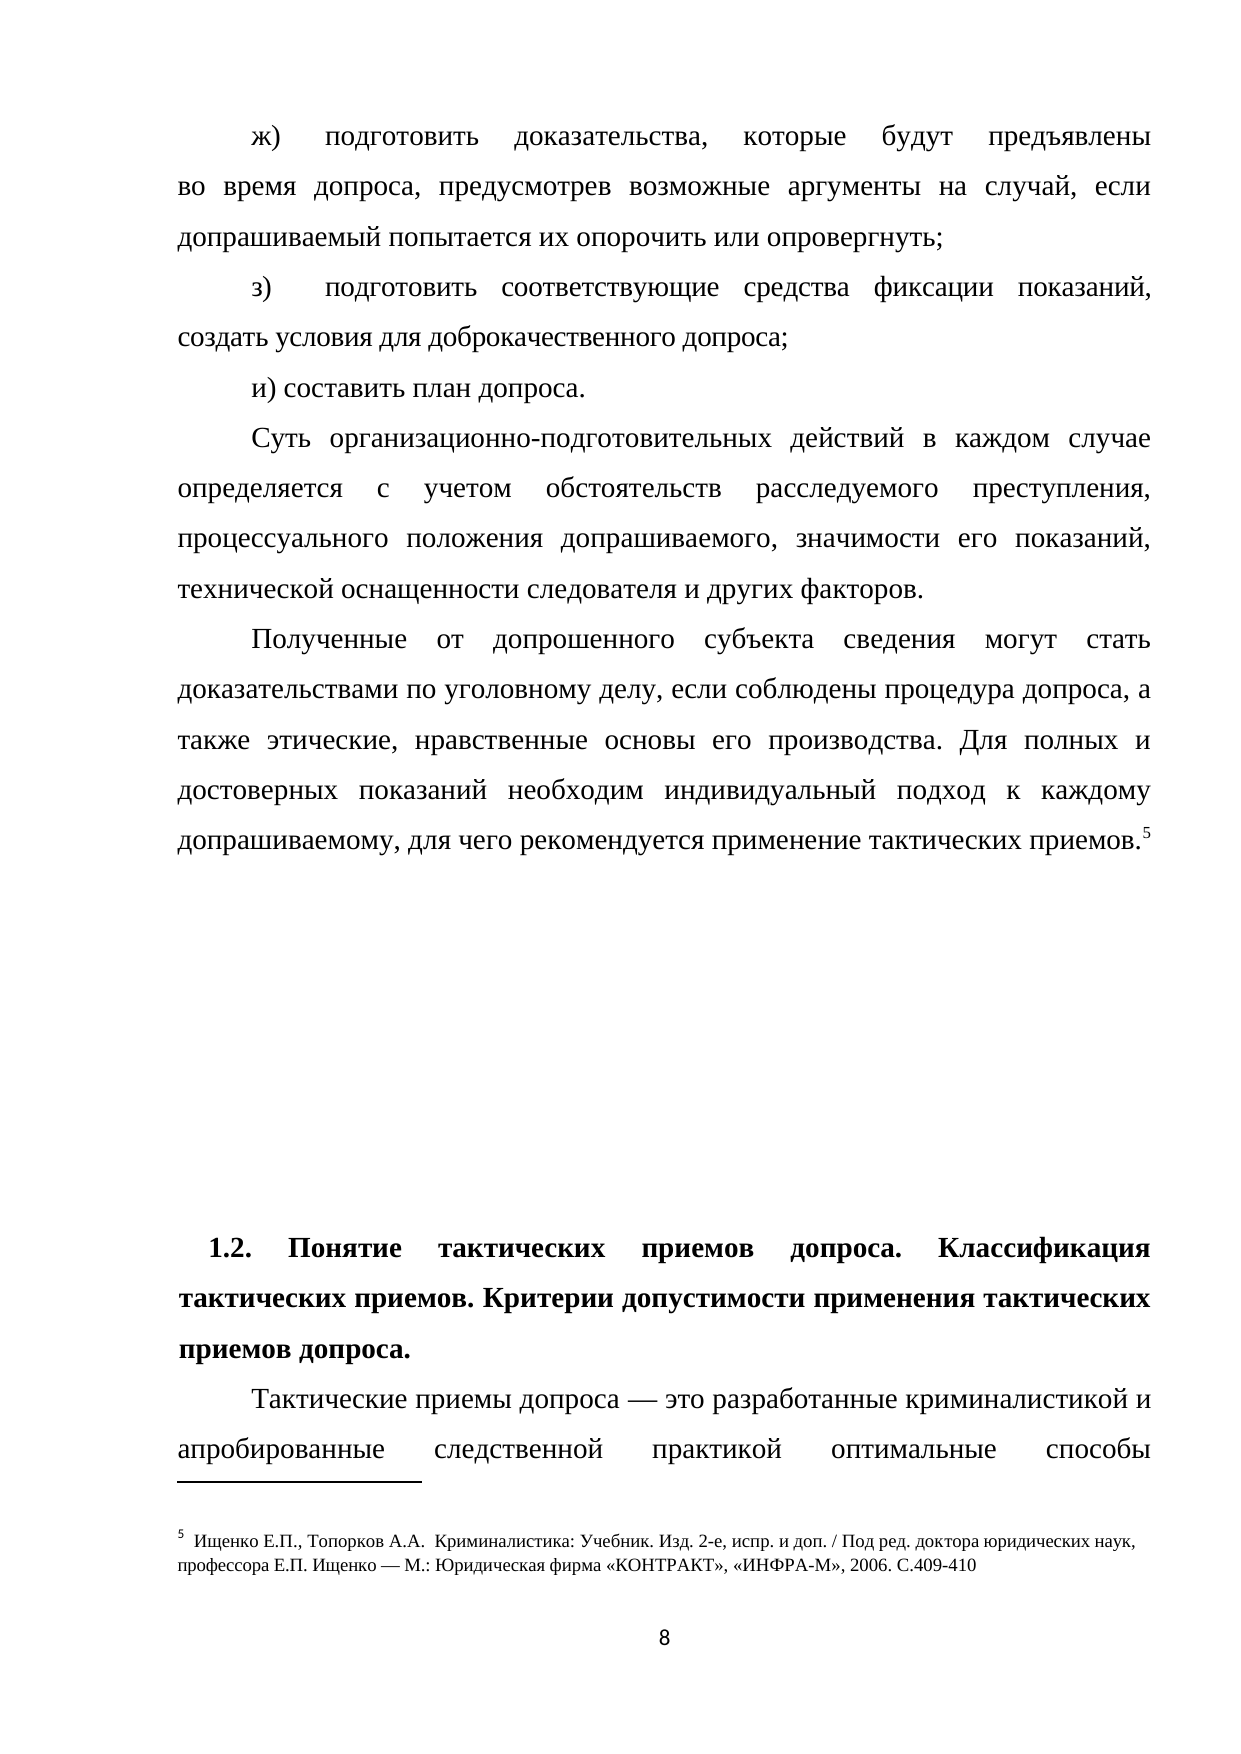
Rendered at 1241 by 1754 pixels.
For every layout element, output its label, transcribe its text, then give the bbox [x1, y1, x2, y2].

text Суть организационно-подготовительных действий в каждом случае определяется с учетом обстоятельств расследуемого преступления, процессуального положения допрашиваемого, значимости его показаний, технической оснащенности следователя и других факторов. [177, 420, 1152, 604]
text Полученные от допрошенного субъекта сведения могут стать доказательствами по уголовному делу, если соблюдены процедура допроса, а также этические, нравственные основы его производства. Для полных и достоверных показаний необходим индивидуальный подход к каждому допрашиваемому, для чего рекомендуется применение тактических приемов. [177, 621, 1152, 856]
text и) составить план допроса. [177, 370, 1152, 403]
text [177, 1381, 1152, 1465]
text з) подготовить соответствующие средства фиксации показаний, создать условия для доброкачественного допроса; [177, 269, 1152, 353]
text 1.2. Понятие тактических приемов допроса. Классификация тактических приемов. Критерии допустимости применения тактических приемов допроса. [179, 1230, 1151, 1364]
text ж) подготовить доказательства, которые будут предъявлены во время допроса, предусмотрев возможные аргументы на случай, если допрашиваемый попытается их опорочить или опровергнуть; [177, 118, 1152, 252]
